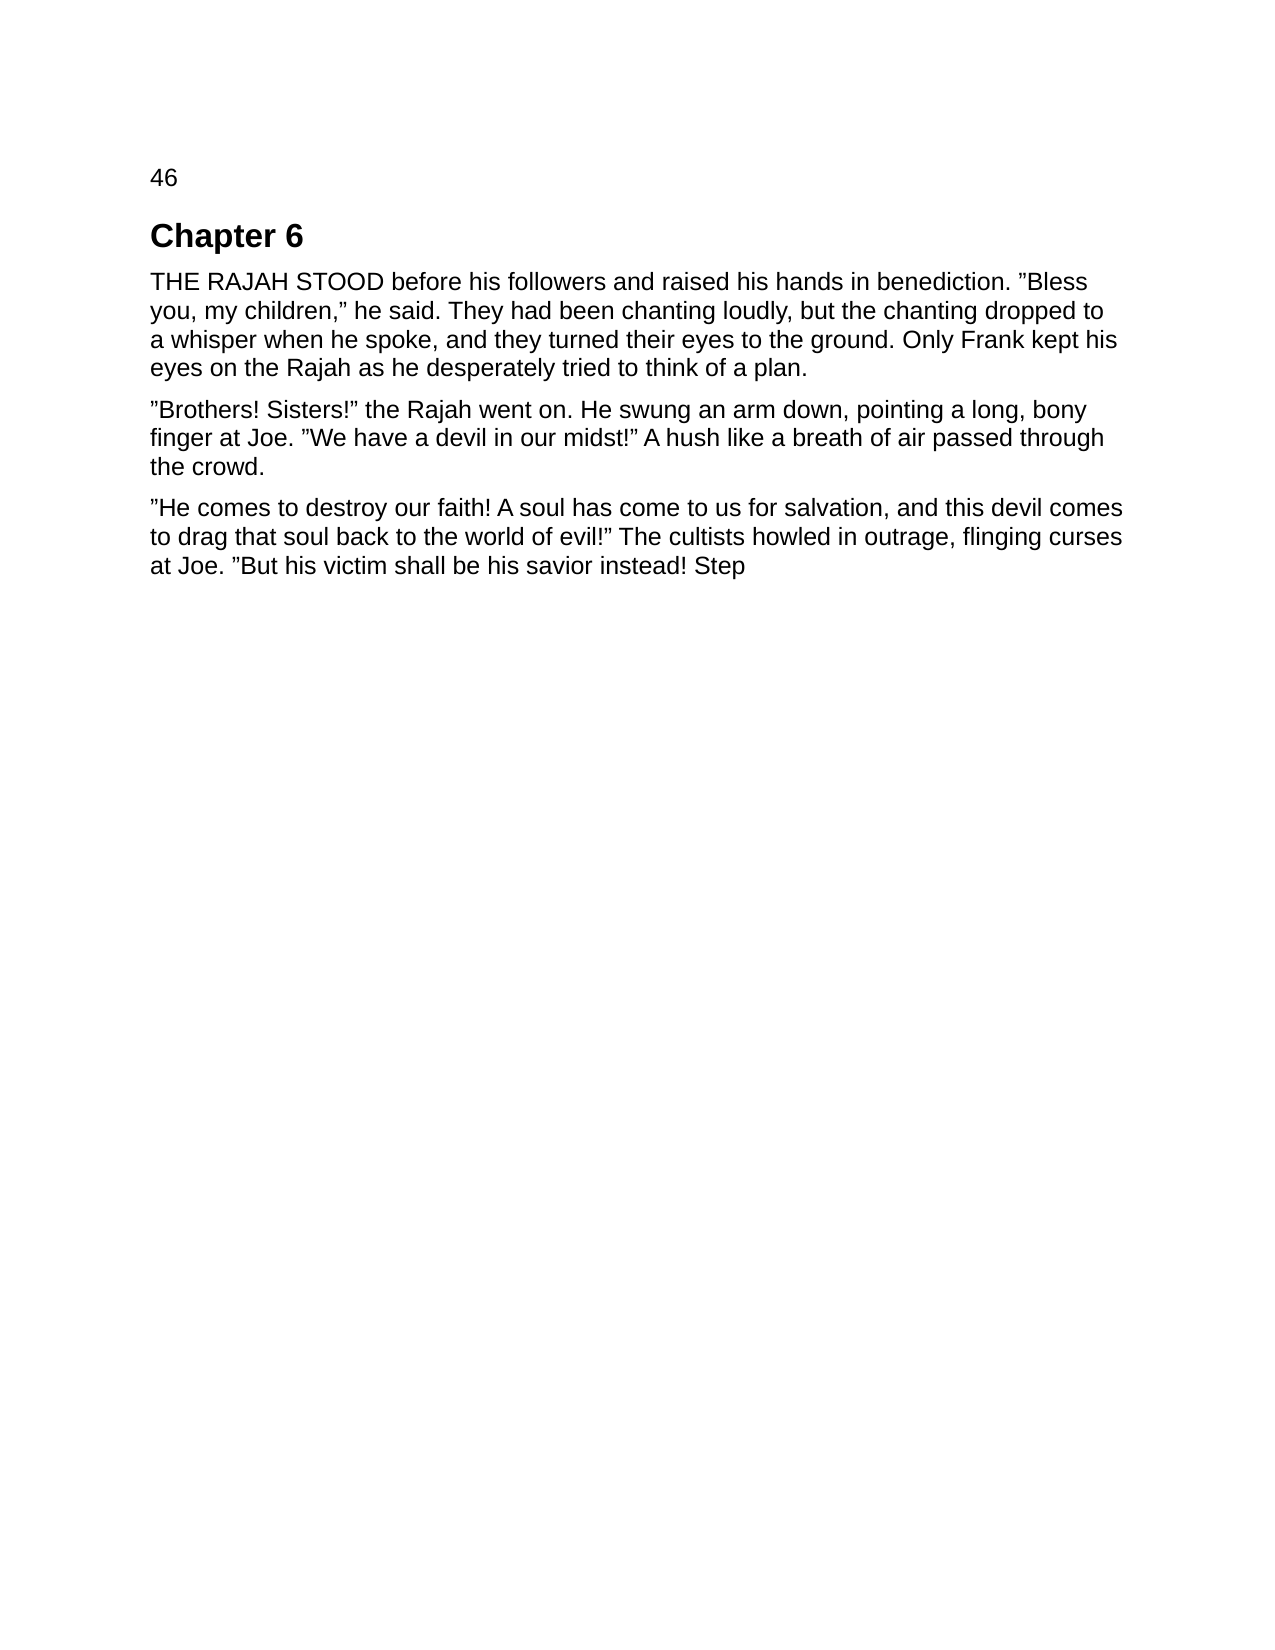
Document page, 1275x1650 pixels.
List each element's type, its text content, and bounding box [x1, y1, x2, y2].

text THE RAJAH STOOD before his followers and raised his hands in benediction. ”Bless you, my children,” he said. They had been chanting loudly, but the chanting dropped to a whisper when he spoke, and they turned their eyes to the ground. Only Frank kept his eyes on the Rajah as he desperately tried to think of a plan. [150, 267, 1125, 382]
text ”Brothers! Sisters!” the Rajah went on. He swung an arm down, pointing a long, bony finger at Joe. ”We have a devil in our midst!” A hush like a breath of air passed through the crowd. [150, 395, 1125, 481]
text ”He comes to destroy our faith! A soul has come to us for salvation, and this devil comes to drag that soul back to the world of evil!” The cultists howled in outrage, flinging curses at Joe. ”But his victim shall be his savior instead! Step [150, 493, 1125, 580]
text 46 [150, 162, 1125, 191]
subtitle Chapter 6 [150, 216, 1125, 255]
